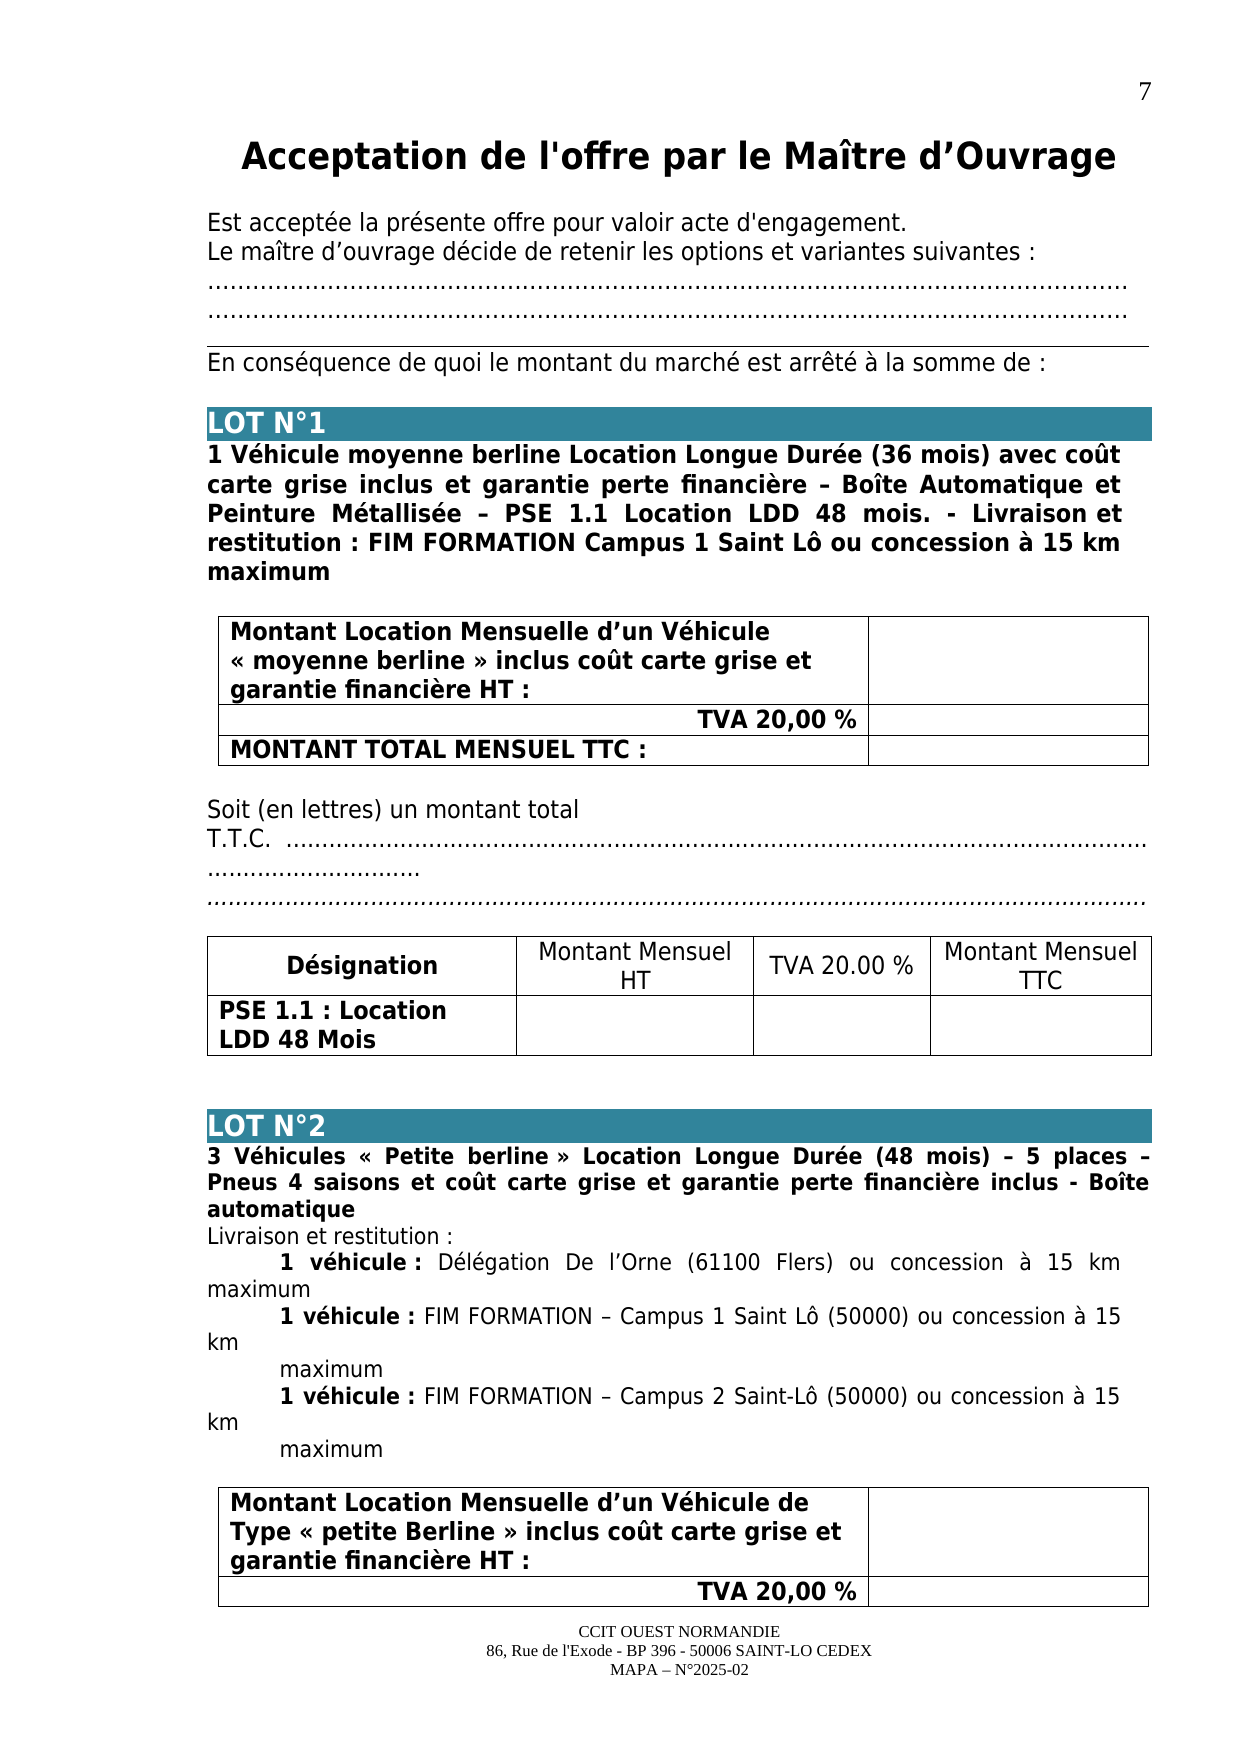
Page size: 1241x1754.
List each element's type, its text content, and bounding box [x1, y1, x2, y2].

table_header [869, 1488, 1148, 1576]
table_cell MONTANT TOTAL MENSUEL TTC : [219, 736, 868, 765]
text Soit (en lettres) un montant total T.T.C. ....................................................................................................................................................... [207, 795, 1152, 882]
text 3 Véhicules « Petite berline » Location Longue Durée (48 mois) – 5 places – Pneus 4 saisons et coût carte grise et garantie perte financière inclus - Boîte automatique [207, 1143, 1152, 1223]
text 1 Véhicule moyenne berline Location Longue Durée (36 mois) avec coût carte grise inclus et garantie perte financière – Boîte Automatique et Peinture Métallisée – PSE 1.1 Location LDD 48 mois. - Livraison et restitution : FIM FORMATION Campus 1 Saint Lô ou concession à 15 km maximum [207, 441, 1122, 587]
table_cell [517, 996, 753, 1054]
text Est acceptée la présente offre pour valoir acte d'engagement. [207, 208, 1152, 237]
table_header Montant Mensuel TTC [931, 937, 1151, 995]
text .................................................................................................................................... [207, 882, 1152, 912]
table_header [869, 617, 1148, 704]
table_cell TVA 20,00 % [219, 1577, 868, 1606]
text Le maître d’ouvrage décide de retenir les options et variantes suivantes : [207, 237, 1152, 266]
table_cell [869, 705, 1148, 734]
text LOT N°2 [207, 1109, 1152, 1143]
table_header Montant Location Mensuelle d’un Véhicule « moyenne berline » inclus coût carte grise et garantie financière HT : [219, 617, 868, 704]
table_cell PSE 1.1 : Location LDD 48 Mois [208, 996, 516, 1054]
text En conséquence de quoi le montant du marché est arrêté à la somme de : [207, 348, 1152, 378]
text maximum [207, 1436, 1122, 1463]
table_header Montant Mensuel HT [517, 937, 753, 995]
text 1 véhicule : FIM FORMATION – Campus 2 Saint-Lô (50000) ou concession à 15 km [207, 1383, 1122, 1436]
table_cell [754, 996, 930, 1054]
text Livraison et restitution : [207, 1223, 1122, 1249]
text 1 véhicule : Délégation De l’Orne (61100 Flers) ou concession à 15 km maximum [207, 1249, 1122, 1303]
table_cell [869, 736, 1148, 765]
text 1 véhicule : FIM FORMATION – Campus 1 Saint Lô (50000) ou concession à 15 km [207, 1303, 1122, 1356]
text LOT N°1 [207, 407, 1152, 441]
table_cell [931, 996, 1151, 1054]
table_header Désignation [208, 937, 516, 995]
table_header TVA 20.00 % [754, 937, 930, 995]
text ………………………………………………………………………………………………………………………………………………………………………………………………………………………… [207, 266, 1152, 324]
table_header Montant Location Mensuelle d’un Véhicule de Type « petite Berline » inclus coût carte grise et garantie financière HT : [219, 1488, 868, 1576]
text maximum [207, 1356, 1122, 1383]
table_cell TVA 20,00 % [219, 705, 868, 734]
text Acceptation de l'offre par le Maître d’Ouvrage [207, 135, 1152, 178]
table_cell [869, 1577, 1148, 1606]
